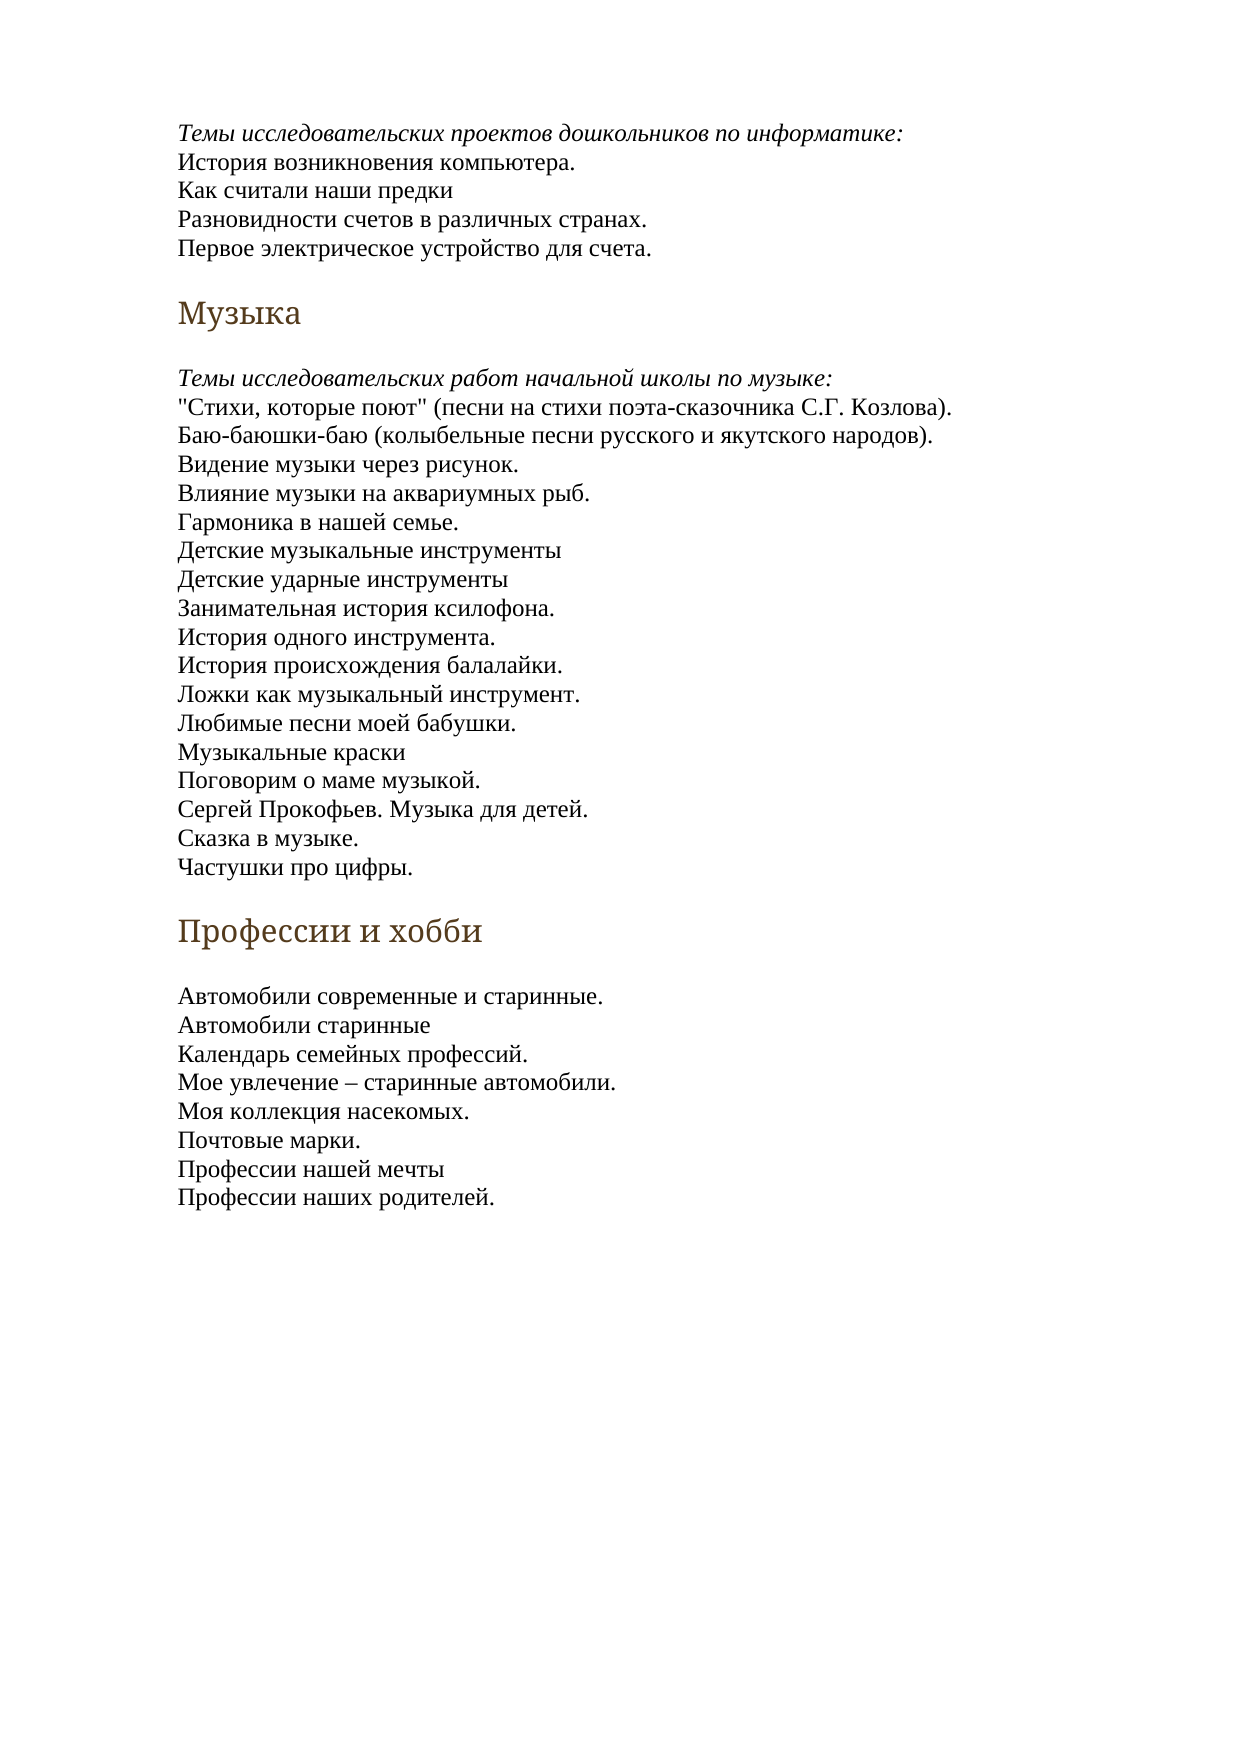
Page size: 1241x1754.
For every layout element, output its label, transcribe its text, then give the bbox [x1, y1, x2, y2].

text Темы исследовательских проектов дошкольников по информатике: История возникновения компьютера. Как считали наши предки Разновидности счетов в различных странах. Первое электрическое устройство для счета. [177, 118, 1152, 262]
text Темы исследовательских работ начальной школы по музыке: "Стихи, которые поют" (песни на стихи поэта-сказочника С.Г. Козлова). Баю-баюшки-баю (колыбельные песни русского и якутского народов). Видение музыки через рисунок. Влияние музыки на аквариумных рыб. Гармоника в нашей семье. Детские музыкальные инструменты Детские ударные инструменты Занимательная история ксилофона. История одного инструмента. История происхождения балалайки. Ложки как музыкальный инструмент. Любимые песни моей бабушки. Музыкальные краски Поговорим о маме музыкой. Сергей Прокофьев. Музыка для детей. Сказка в музыке. Частушки про цифры. [177, 363, 1152, 880]
text Музыка [177, 291, 1152, 334]
text Профессии и хобби [177, 909, 1152, 952]
text Автомобили современные и старинные. Автомобили старинные Календарь семейных профессий. Мое увлечение – старинные автомобили. Моя коллекция насекомых. Почтовые марки. Профессии нашей мечты Профессии наших родителей. [177, 981, 1152, 1211]
